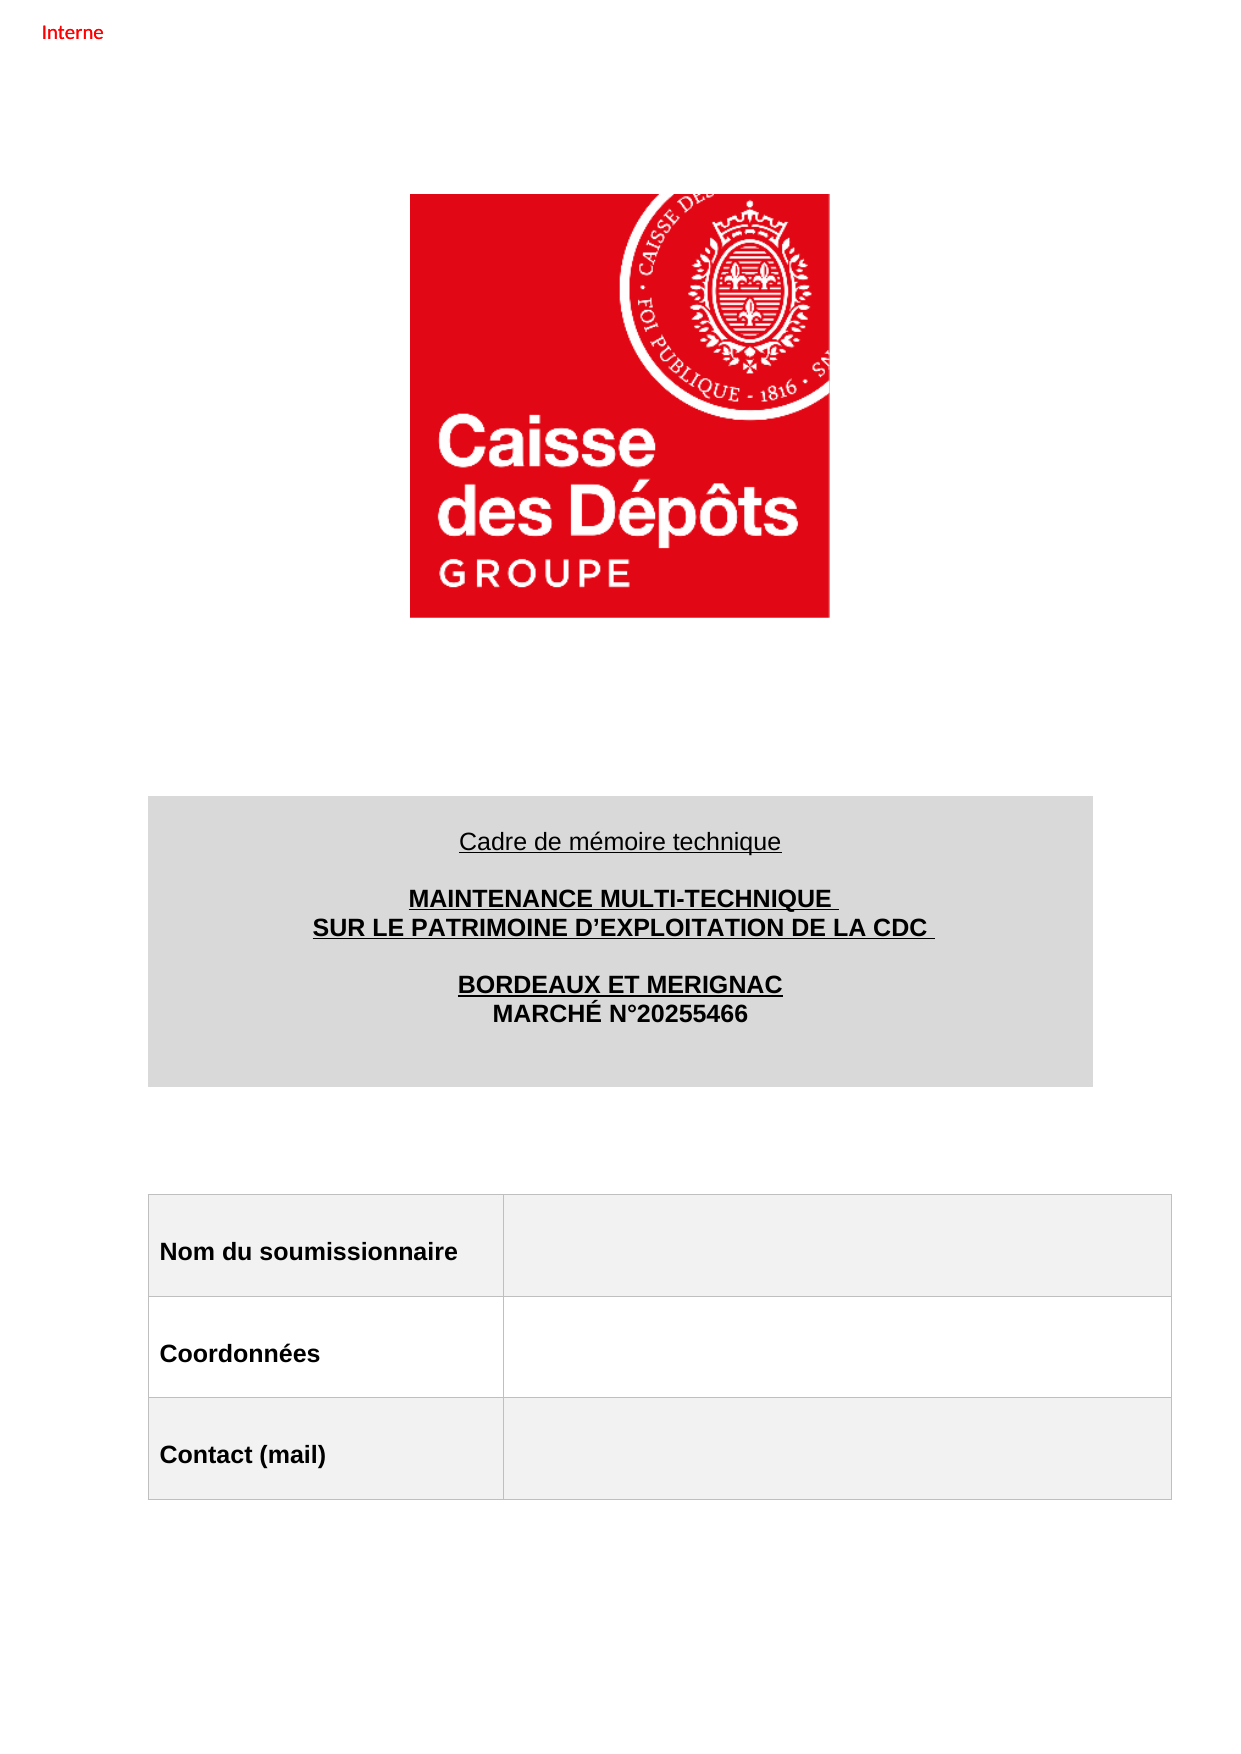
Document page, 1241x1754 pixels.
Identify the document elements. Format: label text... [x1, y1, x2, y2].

text BORDEAUX et MERIGNAC [148, 970, 1093, 999]
table_cell [504, 1297, 1171, 1397]
text Cadre de mémoire technique [148, 827, 1093, 855]
picture [410, 194, 831, 619]
text Marché n°20255466 [148, 999, 1093, 1028]
table_header Nom du soumissionnaire [149, 1195, 503, 1296]
table_cell [504, 1398, 1171, 1499]
table_cell Coordonnées [149, 1297, 503, 1397]
table_header [504, 1195, 1171, 1296]
text MAINTENANCE MULTI-TECHNIQUE [148, 884, 1093, 913]
text SUR LE PATRIMOINE D’EXPLOITATION DE LA CDC [148, 913, 1093, 942]
table_cell Contact (mail) [149, 1398, 503, 1499]
